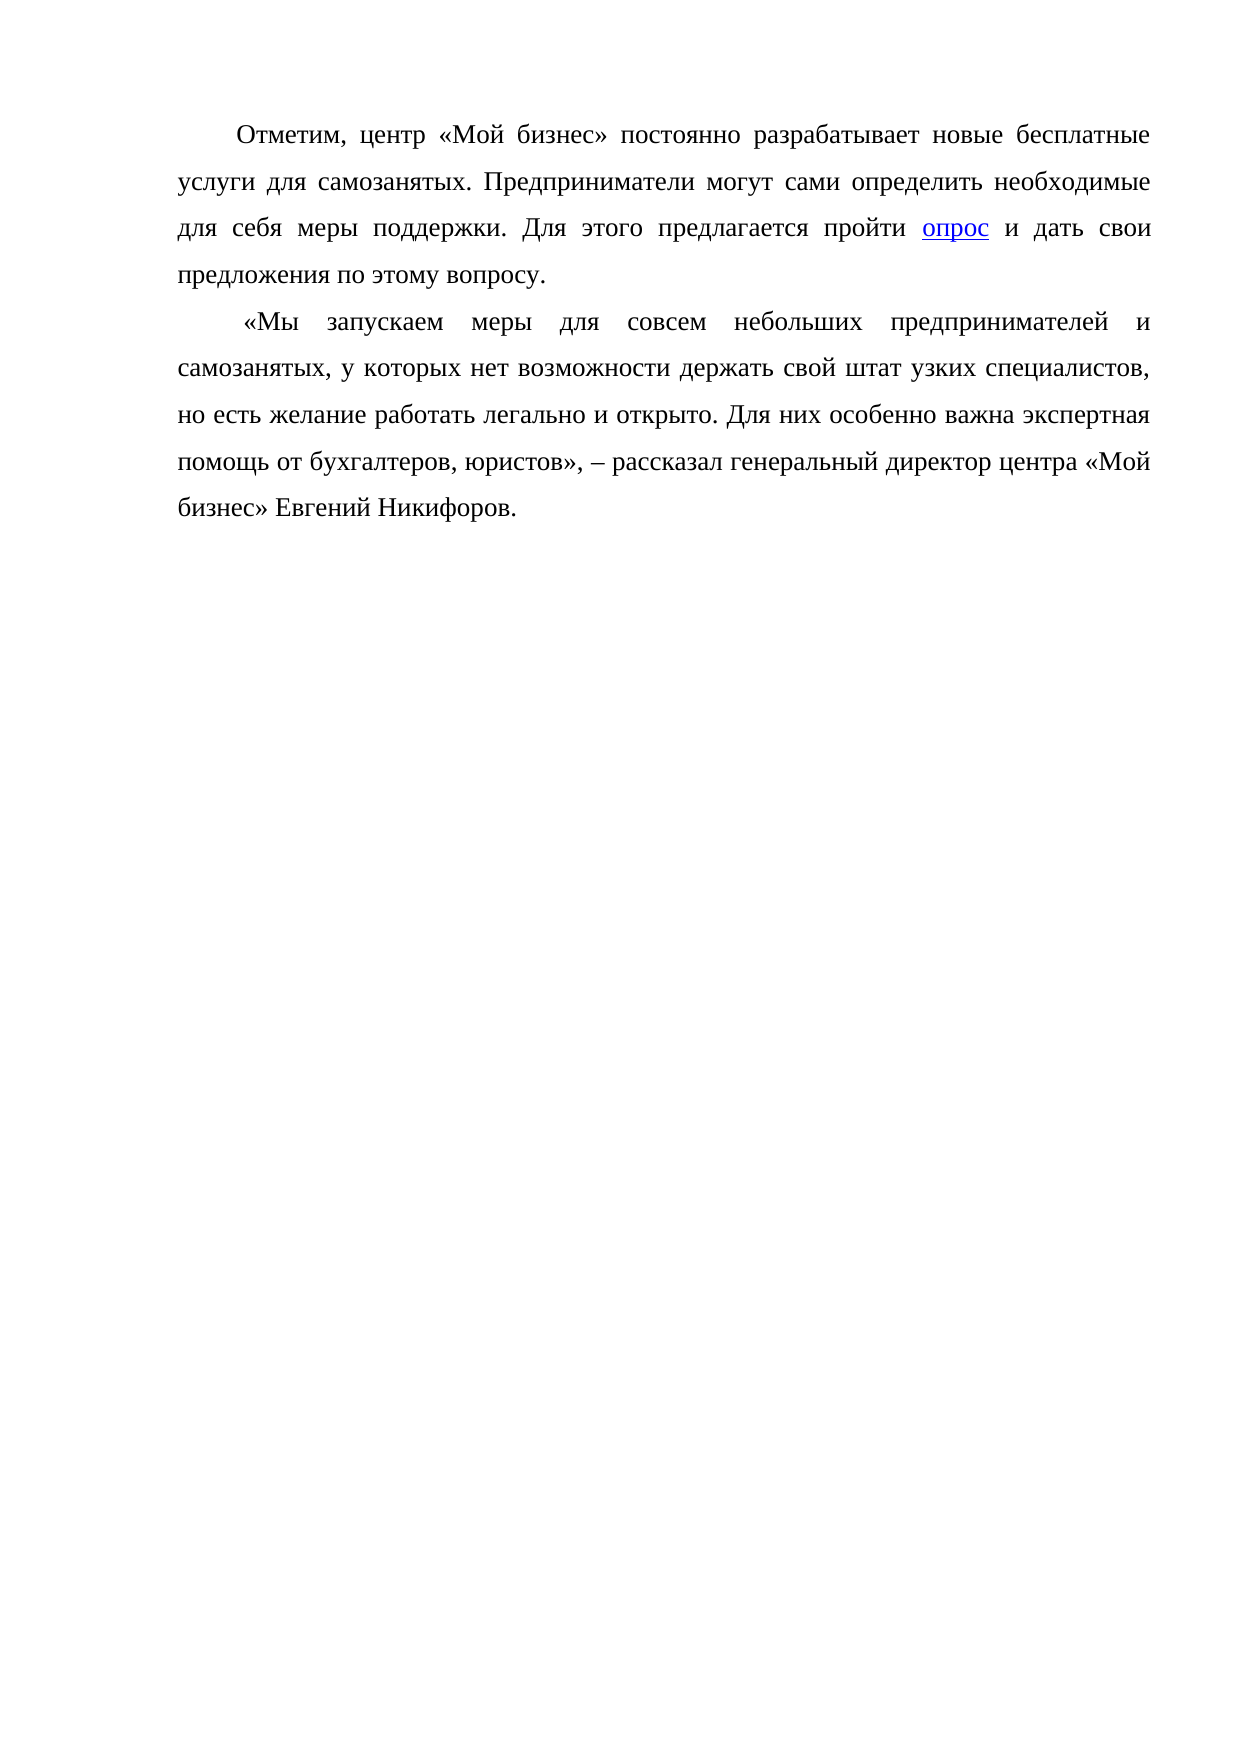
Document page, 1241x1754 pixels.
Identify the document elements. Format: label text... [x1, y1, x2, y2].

text «Мы запускаем меры для совсем небольших предпринимателей и самозанятых, у которых нет возможности держать свой штат узких специалистов, но есть желание работать легально и открыто. Для них особенно важна экспертная помощь от бухгалтеров, юристов», – рассказал генеральный директор центра «Мой бизнес» Евгений Никифоров. [177, 305, 1152, 523]
text Отметим, центр «Мой бизнес» постоянно разрабатывает новые бесплатные услуги для самозанятых. Предприниматели могут сами определить необходимые для себя меры поддержки. Для этого предлагается пройти опрос и дать свои предложения по этому вопросу. [177, 118, 1152, 289]
